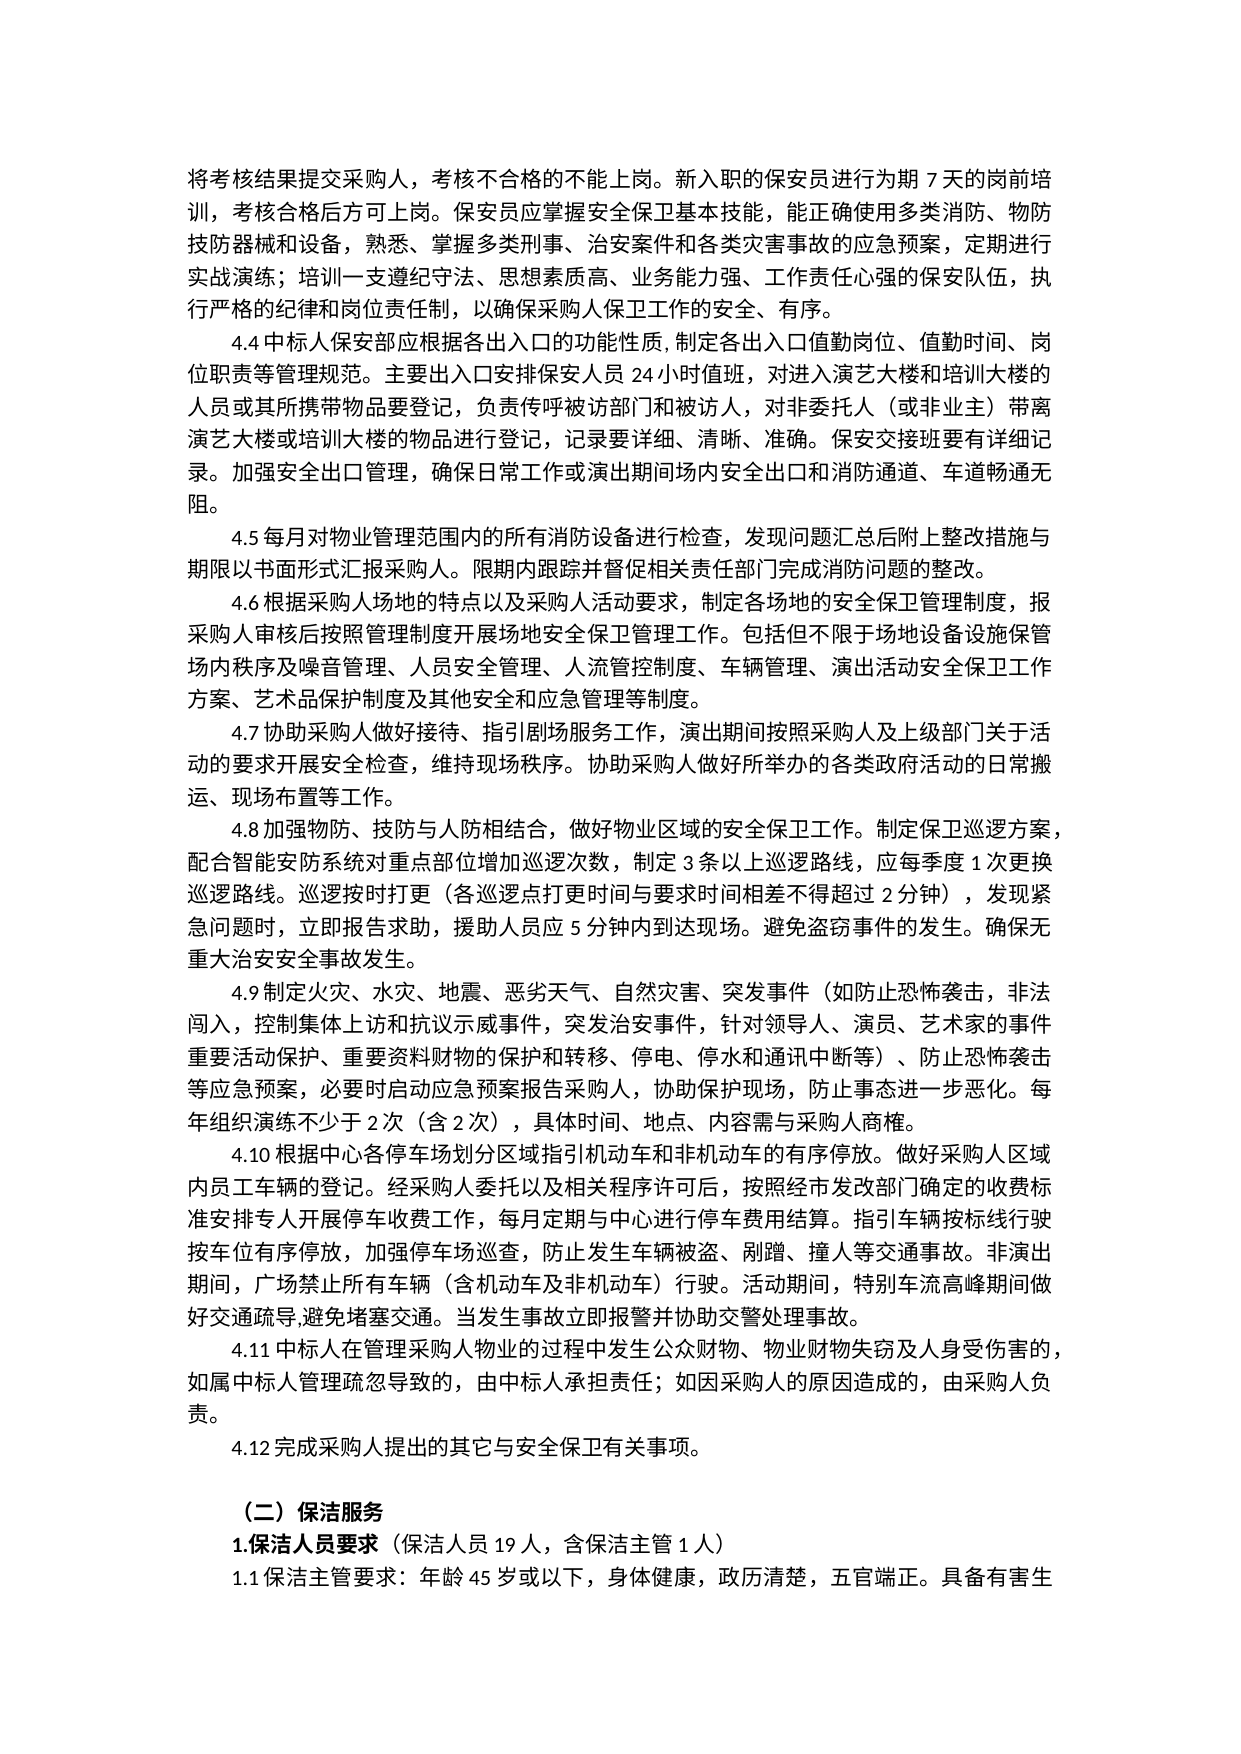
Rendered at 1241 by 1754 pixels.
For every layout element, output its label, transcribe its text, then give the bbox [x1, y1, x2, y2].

text 4.12完成采购人提出的其它与安全保卫有关事项。 [187, 1429, 1053, 1462]
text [187, 162, 1053, 324]
text 4.4中标人保安部应根据各出入口的功能性质, 制定各出入口值勤岗位、值勤时间、岗位职责等管理规范。主要出入口安排保安人员24小时值班，对进入演艺大楼和培训大楼的人员或其所携带物品要登记，负责传呼被访部门和被访人，对非委托人（或非业主）带离演艺大楼或培训大楼的物品进行登记，记录要详细、清晰、准确。保安交接班要有详细记录。加强安全出口管理，确保日常工作或演出期间场内安全出口和消防通道、车道畅通无阻。 [187, 324, 1053, 519]
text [187, 1559, 1053, 1592]
text 4.8加强物防、技防与人防相结合，做好物业区域的安全保卫工作。制定保卫巡逻方案，配合智能安防系统对重点部位增加巡逻次数，制定3条以上巡逻路线，应每季度1次更换巡逻路线。巡逻按时打更（各巡逻点打更时间与要求时间相差不得超过2分钟），发现紧急问题时，立即报告求助，援助人员应5分钟内到达现场。避免盗窃事件的发生。确保无重大治安安全事故发生。 [187, 812, 1053, 974]
text 1.保洁人员要求（保洁人员19人，含保洁主管1人） [187, 1527, 1053, 1559]
text 4.11中标人在管理采购人物业的过程中发生公众财物、物业财物失窃及人身受伤害的，如属中标人管理疏忽导致的，由中标人承担责任；如因采购人的原因造成的，由采购人负责。 [187, 1332, 1053, 1429]
text （二）保洁服务 [187, 1494, 1053, 1527]
text 4.9制定火灾、水灾、地震、恶劣天气、自然灾害、突发事件（如防止恐怖袭击，非法闯入，控制集体上访和抗议示威事件，突发治安事件，针对领导人、演员、艺术家的事件，重要活动保护、重要资料财物的保护和转移、停电、停水和通讯中断等）、防止恐怖袭击等应急预案，必要时启动应急预案报告采购人，协助保护现场，防止事态进一步恶化。每年组织演练不少于2次（含2次），具体时间、地点、内容需与采购人商榷。 [187, 974, 1053, 1137]
text 4.7协助采购人做好接待、指引剧场服务工作，演出期间按照采购人及上级部门关于活动的要求开展安全检查，维持现场秩序。协助采购人做好所举办的各类政府活动的日常搬运、现场布置等工作。 [187, 714, 1053, 812]
text 4.6根据采购人场地的特点以及采购人活动要求，制定各场地的安全保卫管理制度，报采购人审核后按照管理制度开展场地安全保卫管理工作。包括但不限于场地设备设施保管、场内秩序及噪音管理、人员安全管理、人流管控制度、车辆管理、演出活动安全保卫工作方案、艺术品保护制度及其他安全和应急管理等制度。 [187, 584, 1053, 714]
text 4.5每月对物业管理范围内的所有消防设备进行检查，发现问题汇总后附上整改措施与期限以书面形式汇报采购人。限期内跟踪并督促相关责任部门完成消防问题的整改。 [187, 519, 1053, 584]
text 4.10根据中心各停车场划分区域指引机动车和非机动车的有序停放。做好采购人区域内员工车辆的登记。经采购人委托以及相关程序许可后，按照经市发改部门确定的收费标准安排专人开展停车收费工作，每月定期与中心进行停车费用结算。指引车辆按标线行驶、按车位有序停放，加强停车场巡查，防止发生车辆被盗、剐蹭、撞人等交通事故。非演出期间，广场禁止所有车辆（含机动车及非机动车）行驶。活动期间，特别车流高峰期间做好交通疏导,避免堵塞交通。当发生事故立即报警并协助交警处理事故。 [187, 1137, 1053, 1332]
